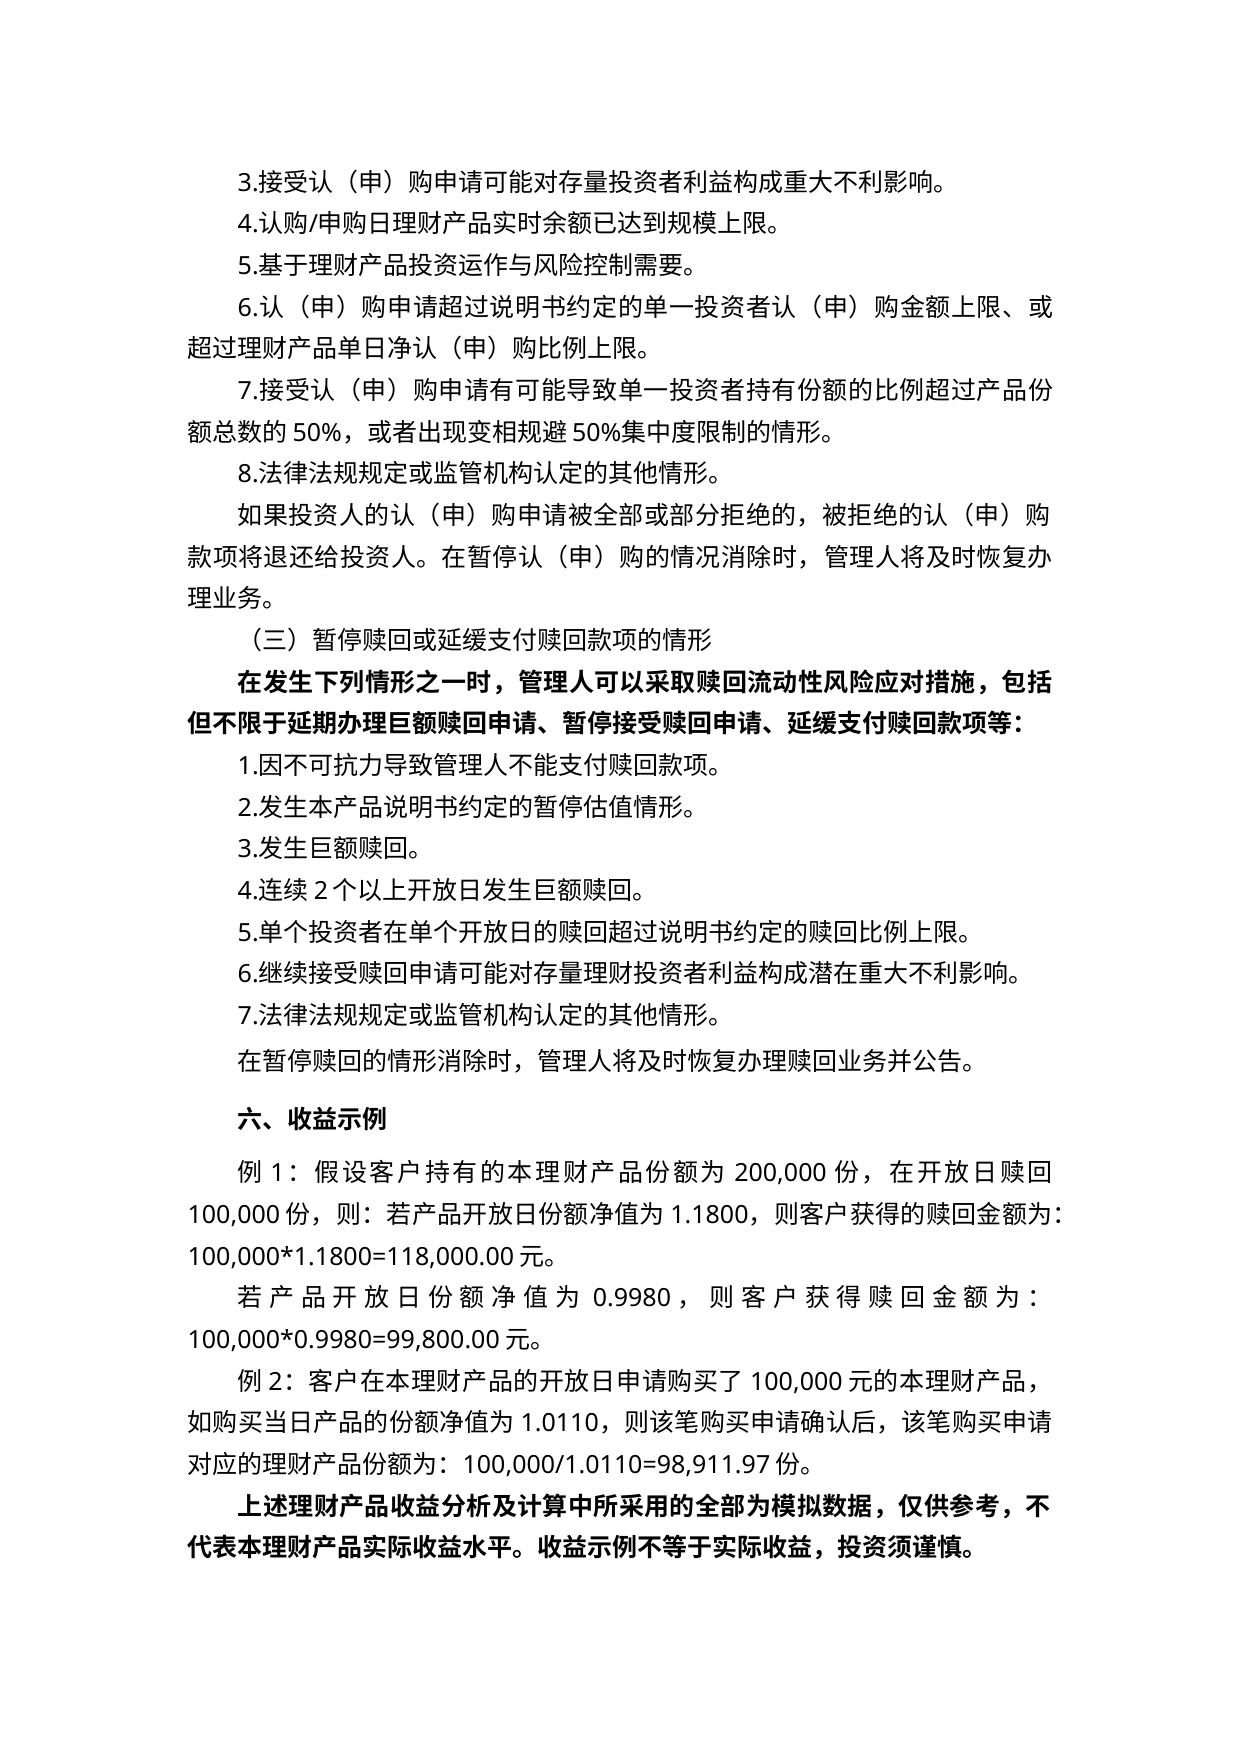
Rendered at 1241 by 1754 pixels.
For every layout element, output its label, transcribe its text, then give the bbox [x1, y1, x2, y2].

text 2.发生本产品说明书约定的暂停估值情形。 [187, 787, 1053, 823]
text 例2：客户在本理财产品的开放日申请购买了100,000元的本理财产品，如购买当日产品的份额净值为1.0110，则该笔购买申请确认后，该笔购买申请对应的理财产品份额为：100,000/1.0110=98,911.97份。 [187, 1361, 1053, 1481]
text 4.认购/申购日理财产品实时余额已达到规模上限。 [187, 204, 1053, 240]
text 3.接受认（申）购申请可能对存量投资者利益构成重大不利影响。 [187, 162, 1053, 198]
text 4.连续2个以上开放日发生巨额赎回。 [187, 870, 1053, 907]
text 5.基于理财产品投资运作与风险控制需要。 [187, 245, 1053, 282]
text 在发生下列情形之一时，管理人可以采取赎回流动性风险应对措施，包括但不限于延期办理巨额赎回申请、暂停接受赎回申请、延缓支付赎回款项等： [187, 662, 1053, 740]
text 六、收益示例 [187, 1095, 1053, 1137]
text 上述理财产品收益分析及计算中所采用的全部为模拟数据，仅供参考，不代表本理财产品实际收益水平。收益示例不等于实际收益，投资须谨慎。 [187, 1486, 1053, 1564]
text 7.接受认（申）购申请有可能导致单一投资者持有份额的比例超过产品份额总数的50%，或者出现变相规避50%集中度限制的情形。 [187, 370, 1053, 448]
text 8.法律法规规定或监管机构认定的其他情形。 [187, 454, 1053, 490]
text 6.认（申）购申请超过说明书约定的单一投资者认（申）购金额上限、或超过理财产品单日净认（申）购比例上限。 [187, 287, 1053, 365]
text 如果投资人的认（申）购申请被全部或部分拒绝的，被拒绝的认（申）购款项将退还给投资人。在暂停认（申）购的情况消除时，管理人将及时恢复办理业务。 [187, 495, 1053, 615]
text 6.继续接受赎回申请可能对存量理财投资者利益构成潜在重大不利影响。 [187, 954, 1053, 990]
text （三）暂停赎回或延缓支付赎回款项的情形 [187, 620, 1053, 657]
text 在暂停赎回的情形消除时，管理人将及时恢复办理赎回业务并公告。 [187, 1037, 1053, 1079]
text 若产品开放日份额净值为0.9980，则客户获得赎回金额为：100,000*0.9980=99,800.00元。 [187, 1278, 1053, 1356]
text 例1：假设客户持有的本理财产品份额为200,000份，在开放日赎回100,000份，则：若产品开放日份额净值为1.1800，则客户获得的赎回金额为：100,000*1.1800=118,000.00元。 [187, 1153, 1053, 1272]
text 7.法律法规规定或监管机构认定的其他情形。 [187, 995, 1053, 1032]
text 1.因不可抗力导致管理人不能支付赎回款项。 [187, 745, 1053, 782]
text 3.发生巨额赎回。 [187, 829, 1053, 865]
text 5.单个投资者在单个开放日的赎回超过说明书约定的赎回比例上限。 [187, 912, 1053, 948]
